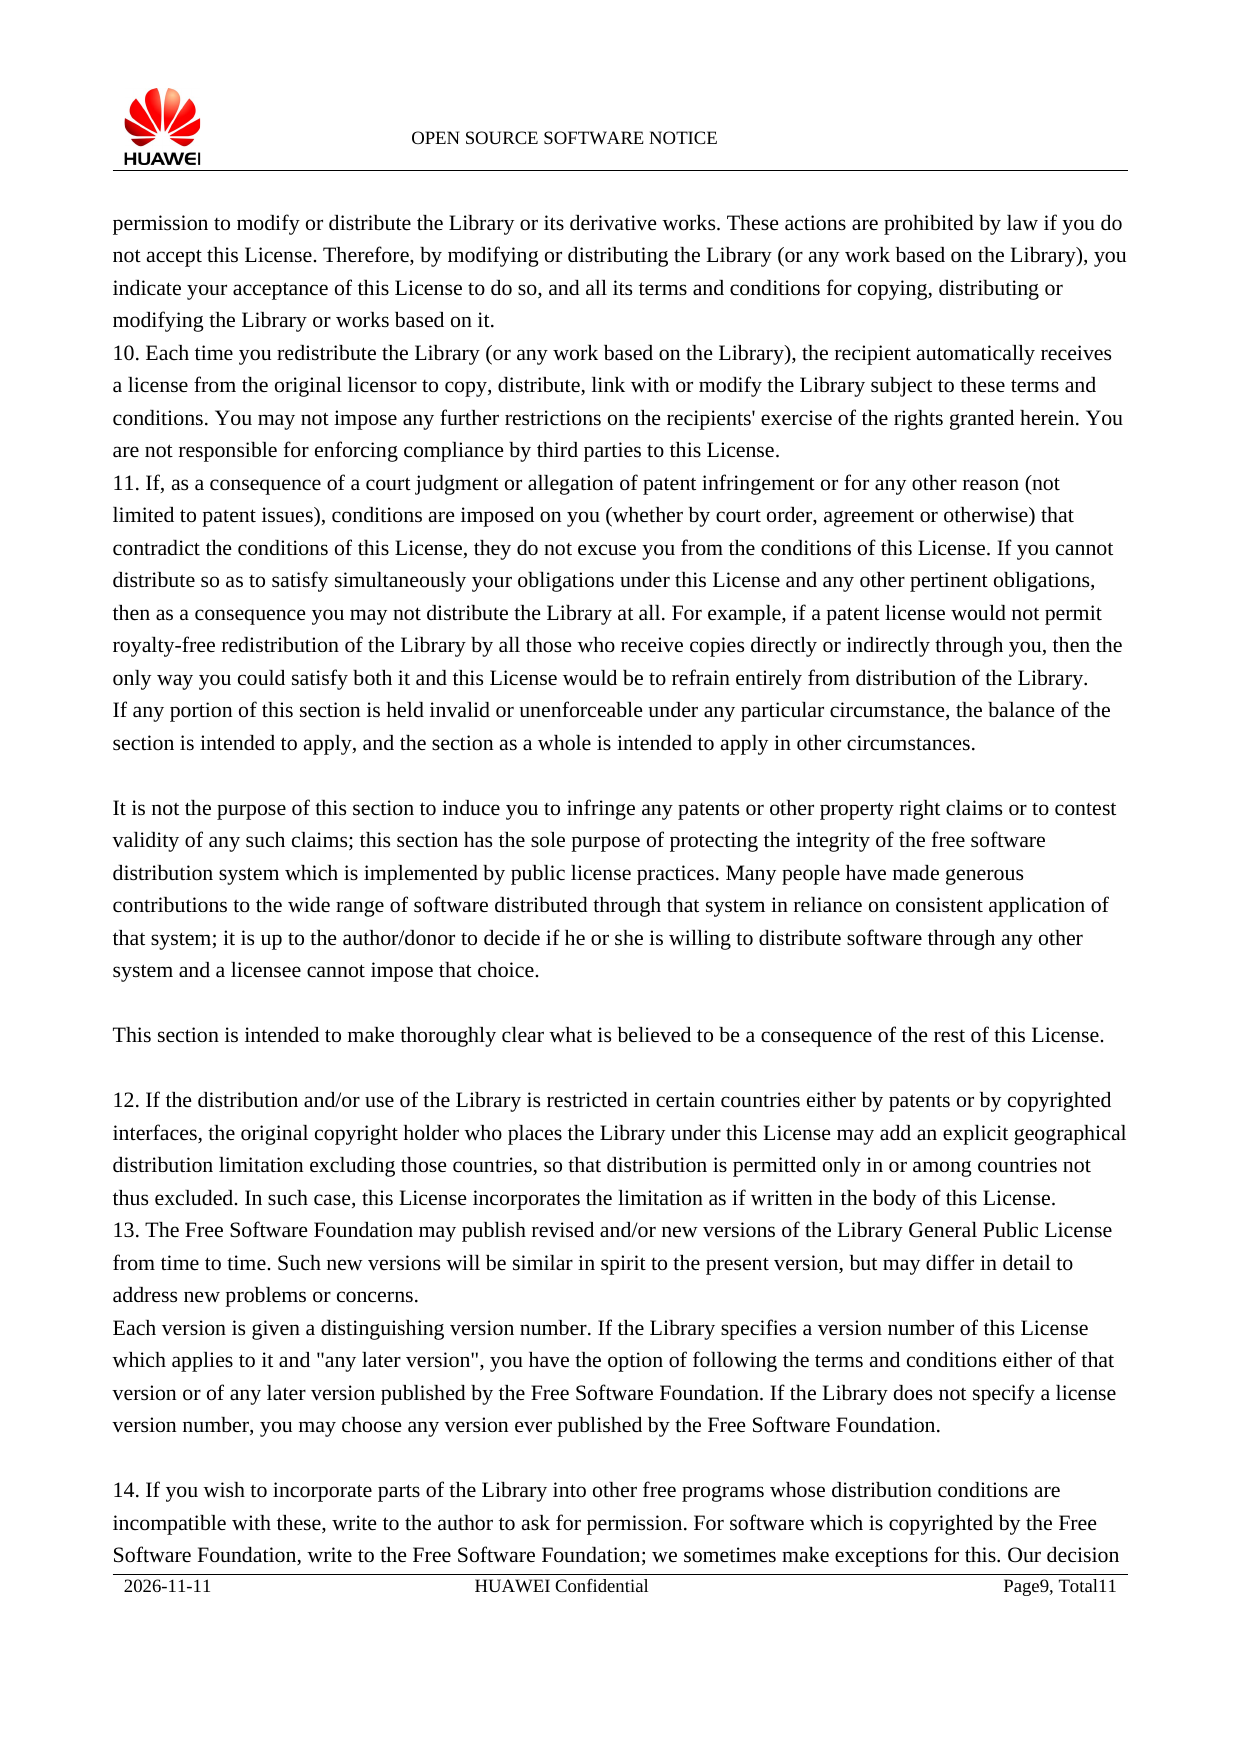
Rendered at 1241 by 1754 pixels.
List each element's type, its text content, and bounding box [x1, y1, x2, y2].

picture [124, 88, 201, 165]
